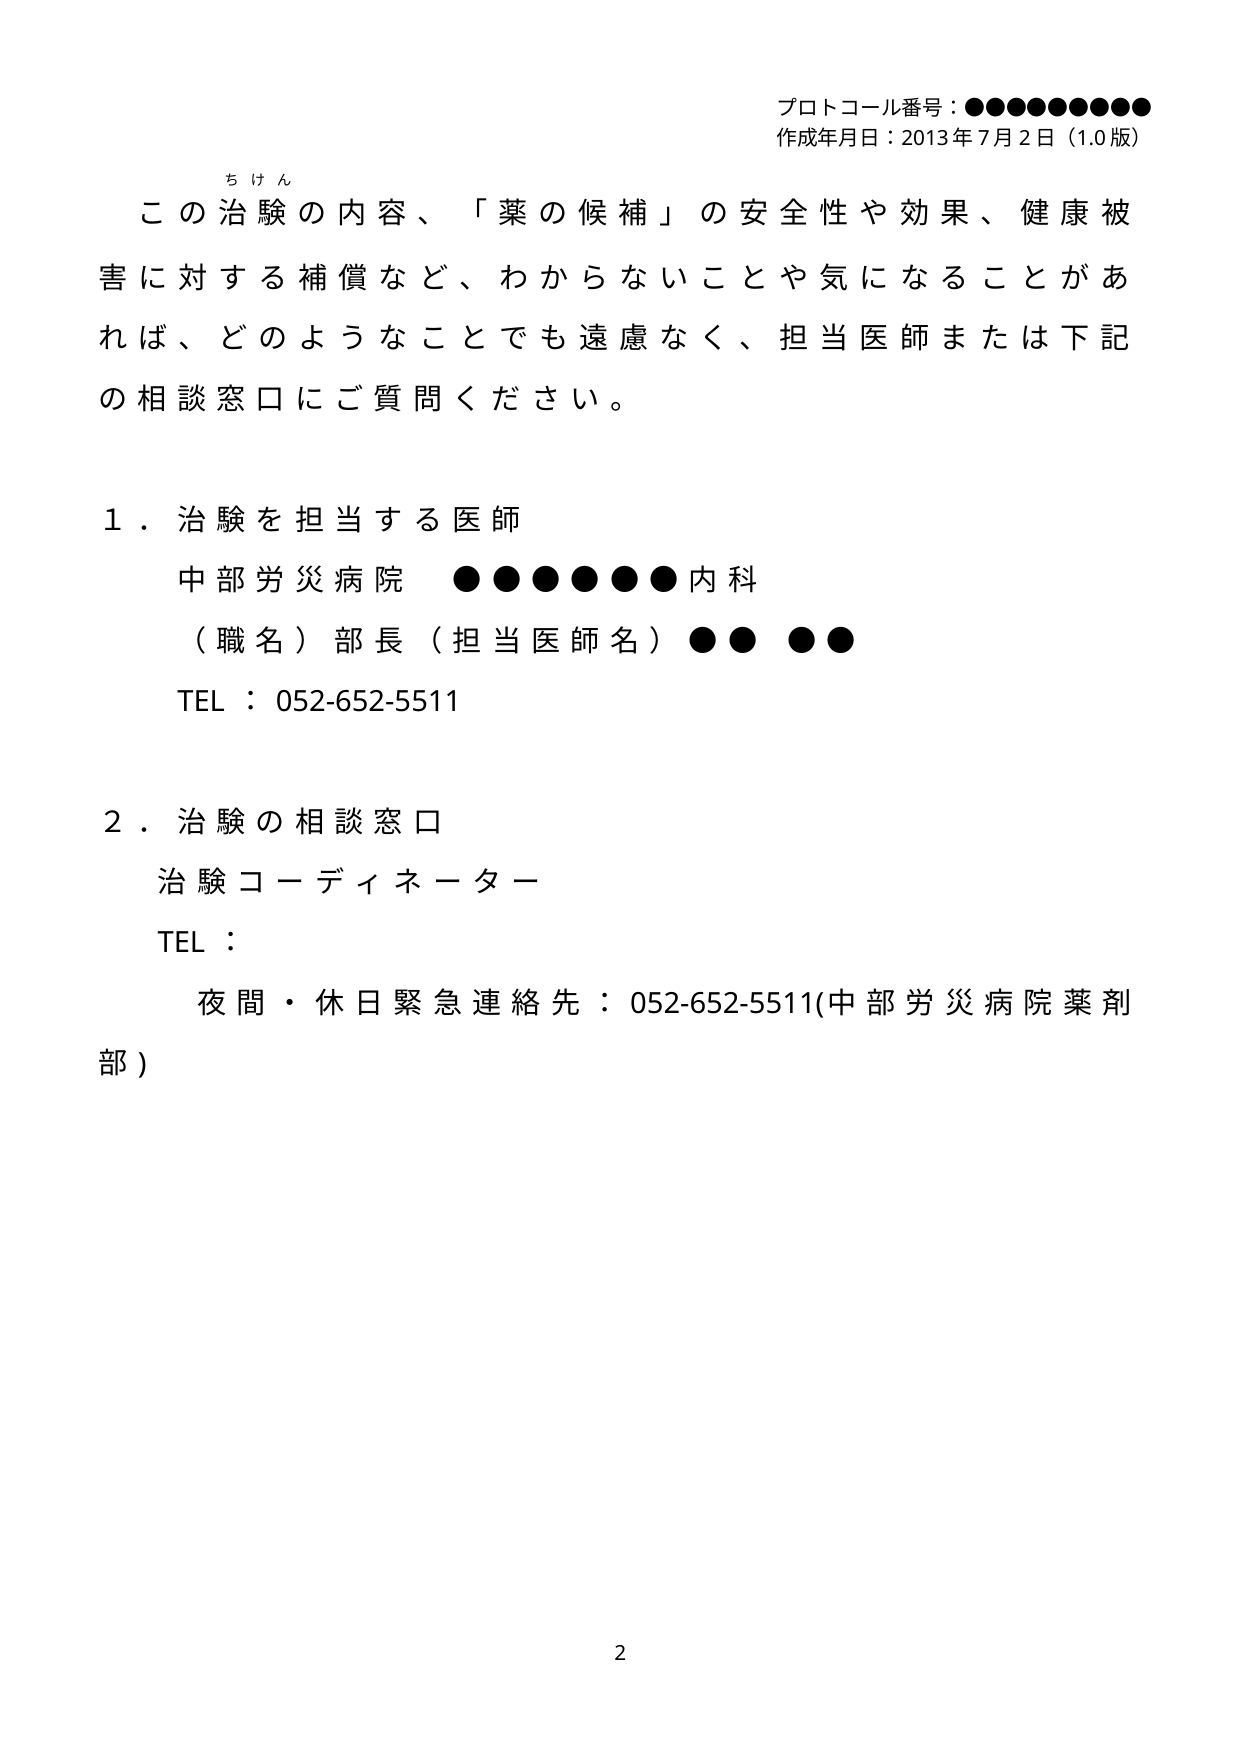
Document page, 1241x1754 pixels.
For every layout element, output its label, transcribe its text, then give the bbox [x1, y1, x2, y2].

text TEL： [157, 910, 1142, 971]
text （職名）部長（担当医師名）●● ●● [159, 608, 1142, 668]
text このの内容、「薬の候補」の安全性や効果、健康被害に対する補償など、わからないことや気になることがあれば、どのようなことでも遠慮なく、担当医師または下記の相談窓口にご質問ください。 [98, 155, 1142, 427]
text 夜間・休日緊急連絡先：052-652-5511(中部労災病院薬剤部) [98, 971, 1142, 1091]
text TEL：052-652-5511 [159, 668, 1142, 729]
text 治験コーディネーター [157, 850, 1142, 910]
text 中部労災病院 ●●●●●●内科 [159, 548, 1142, 608]
subtitle １．治験を担当する医師 [98, 487, 1142, 548]
subtitle ２．治験の相談窓口 [98, 789, 1142, 850]
